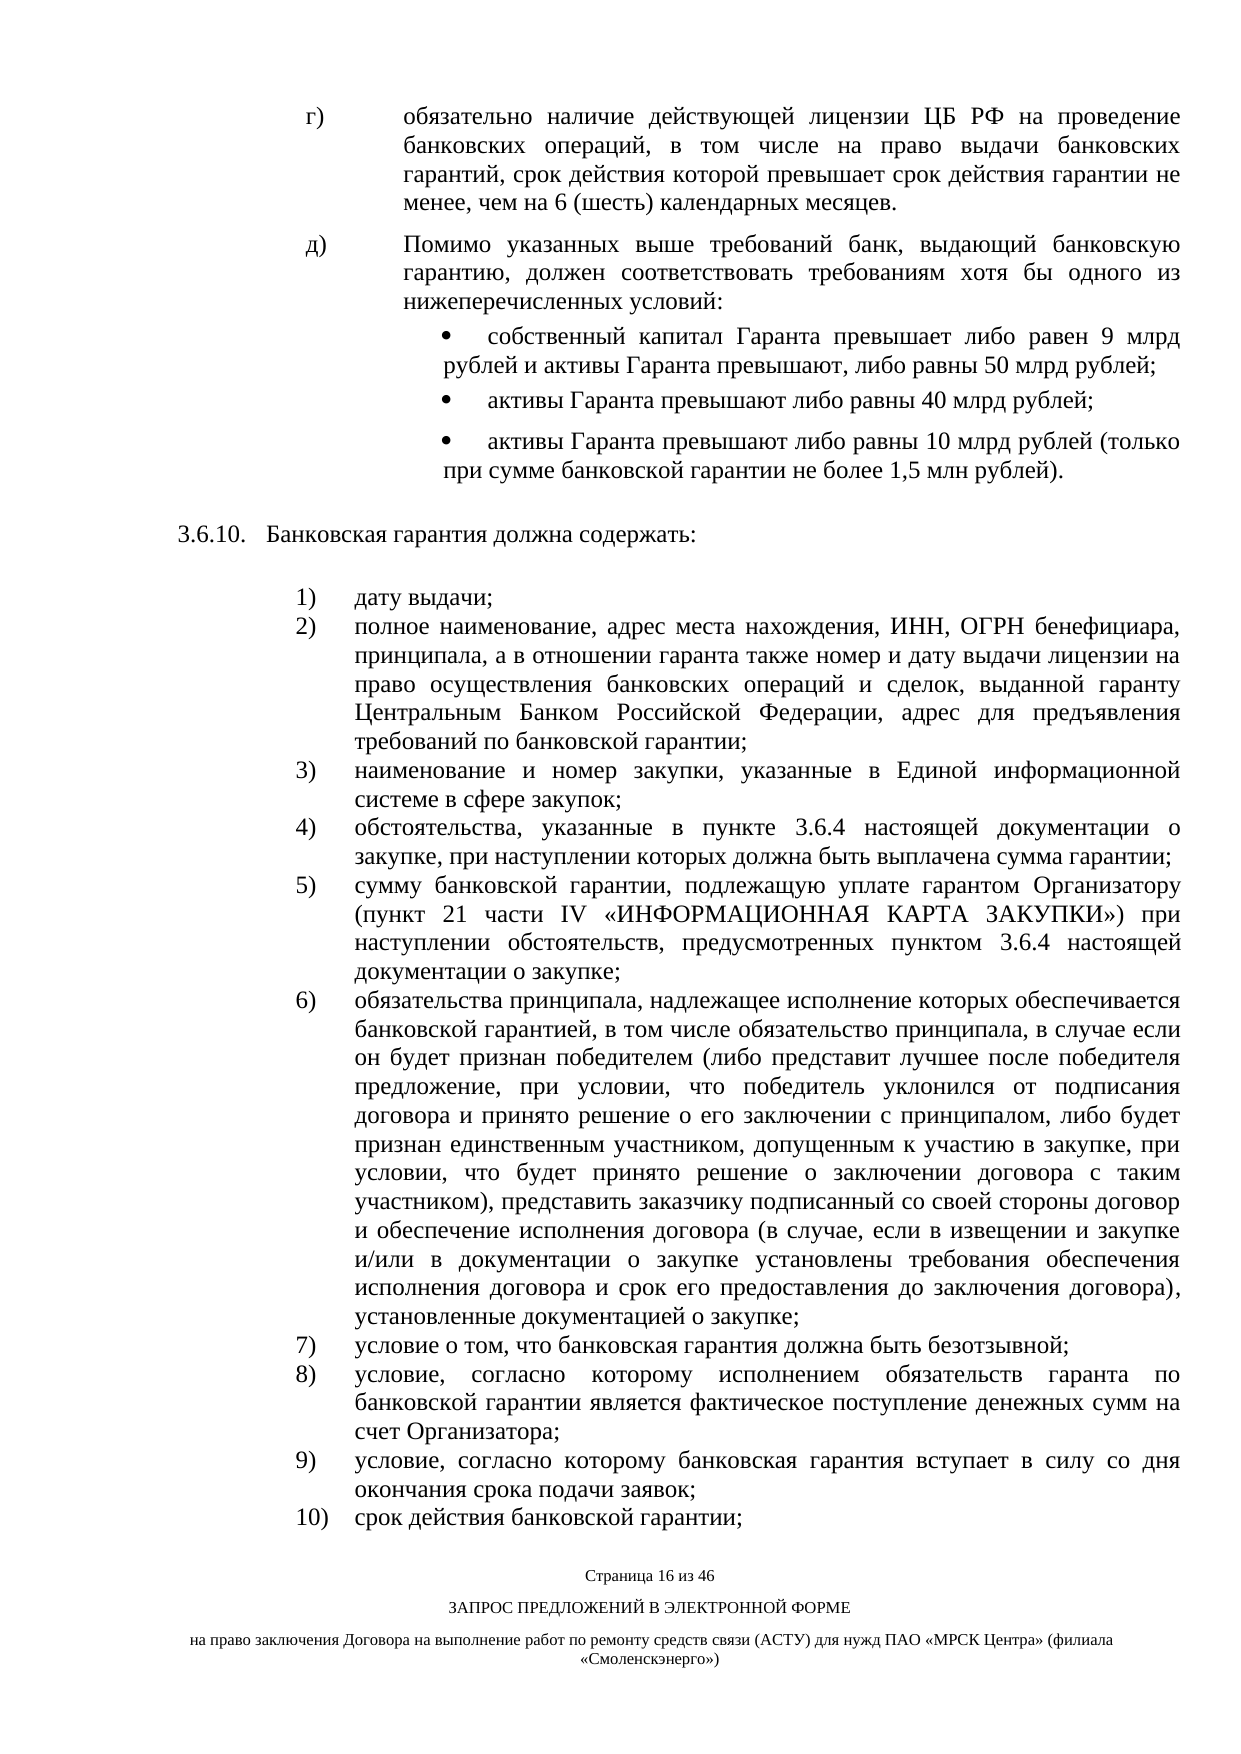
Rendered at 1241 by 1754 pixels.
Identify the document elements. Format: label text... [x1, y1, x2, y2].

list условие о том, что банковская гарантия должна быть безотзывной; [295, 1330, 1181, 1359]
list срок действия банковской гарантии; [295, 1502, 1181, 1531]
list дату выдачи; [295, 582, 1181, 611]
list условие, согласно которому исполнением обязательств гаранта по банковской гарантии является фактическое поступление денежных сумм на счет Организатора; [295, 1359, 1181, 1445]
list полное наименование, адрес места нахождения, ИНН, ОГРН бенефициара, принципала, а в отношении гаранта также номер и дату выдачи лицензии на право осуществления банковских операций и сделок, выданной гаранту Центральным Банком Российской Федерации, адрес для предъявления требований по банковской гарантии; [295, 611, 1181, 755]
list Помимо указанных выше требований банк, выдающий банковскую гарантию, должен соответствовать требованиям хотя бы одного из нижеперечисленных условий: [306, 229, 1181, 315]
list собственный капитал Гаранта превышает либо равен 9 млрд рублей и активы Гаранта превышают, либо равны 50 млрд рублей; [442, 321, 1181, 379]
list обязательства принципала, надлежащее исполнение которых обеспечивается банковской гарантией, в том числе обязательство принципала, в случае если он будет признан победителем (либо представит лучшее после победителя предложение, при условии, что победитель уклонился от подписания договора и принято решение о его заключении с принципалом, либо будет признан единственным участником, допущенным к участию в закупке, при условии, что будет принято решение о заключении договора с таким участником), представить заказчику подписанный со своей стороны договор и обеспечение исполнения договора (в случае, если в извещении и закупке и/или в документации о закупке установлены требования обеспечения исполнения договора и срок его предоставления до заключения договора), установленные документацией о закупке; [295, 985, 1181, 1330]
list обстоятельства, указанные в пункте 3.6.4 настоящей документации о закупке, при наступлении которых должна быть выплачена сумма гарантии; [295, 812, 1181, 870]
list активы Гаранта превышают либо равны 40 млрд рублей; [442, 385, 1181, 414]
list сумму банковской гарантии, подлежащую уплате гарантом Организатору (пункт 21 части IV «ИНФОРМАЦИОННАЯ КАРТА ЗАКУПКИ») при наступлении обстоятельств, предусмотренных пунктом 3.6.4 настоящей документации о закупке; [295, 870, 1181, 985]
list наименование и номер закупки, указанные в Единой информационной системе в сфере закупок; [295, 755, 1181, 812]
list активы Гаранта превышают либо равны 10 млрд рублей (только при сумме банковской гарантии не более 1,5 млн рублей). [442, 426, 1181, 484]
subtitle Банковская гарантия должна содержать: [118, 519, 1181, 547]
list условие, согласно которому банковская гарантия вступает в силу со дня окончания срока подачи заявок; [295, 1445, 1181, 1502]
list обязательно наличие действующей лицензии ЦБ РФ на проведение банковских операций, в том числе на право выдачи банковских гарантий, срок действия которой превышает срок действия гарантии не менее, чем на 6 (шесть) календарных месяцев. [306, 101, 1181, 216]
